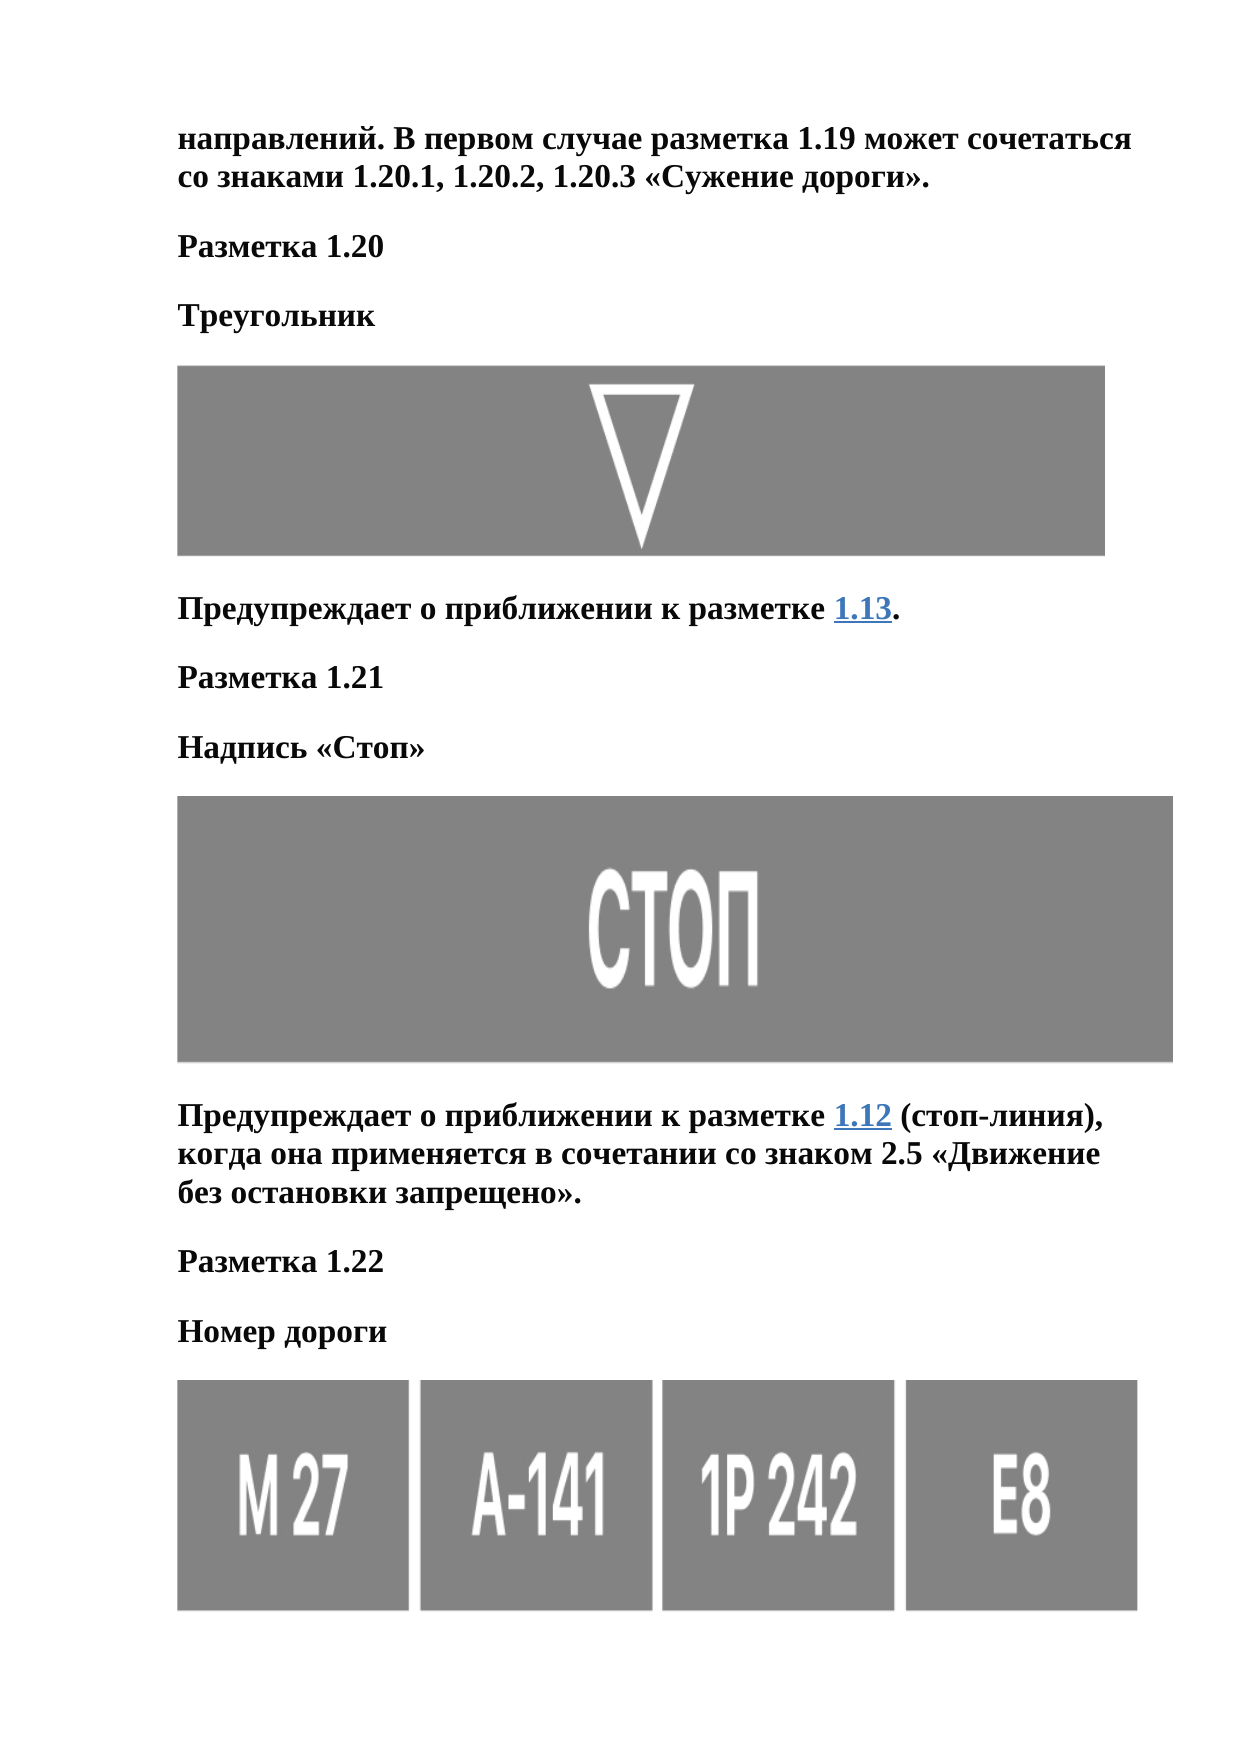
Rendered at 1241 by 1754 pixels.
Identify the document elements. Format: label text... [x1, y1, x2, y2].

picture [177, 365, 1105, 557]
text Надпись «Стоп» [177, 727, 1152, 766]
picture [177, 796, 1173, 1064]
text Предупреждает о приближении к разметке 1.13. [177, 588, 1152, 626]
text Номер дороги [177, 1311, 1152, 1349]
text Разметка 1.22 [177, 1241, 1152, 1280]
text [177, 118, 1152, 195]
picture [177, 1380, 1138, 1612]
text Разметка 1.20 [177, 226, 1152, 264]
text Разметка 1.21 [177, 658, 1152, 696]
text Предупреждает о приближении к разметке 1.12 (стоп-линия), когда она применяется в сочетании со знаком 2.5 «Движение без остановки запрещено». [177, 1095, 1152, 1210]
text Треугольник [177, 296, 1152, 334]
